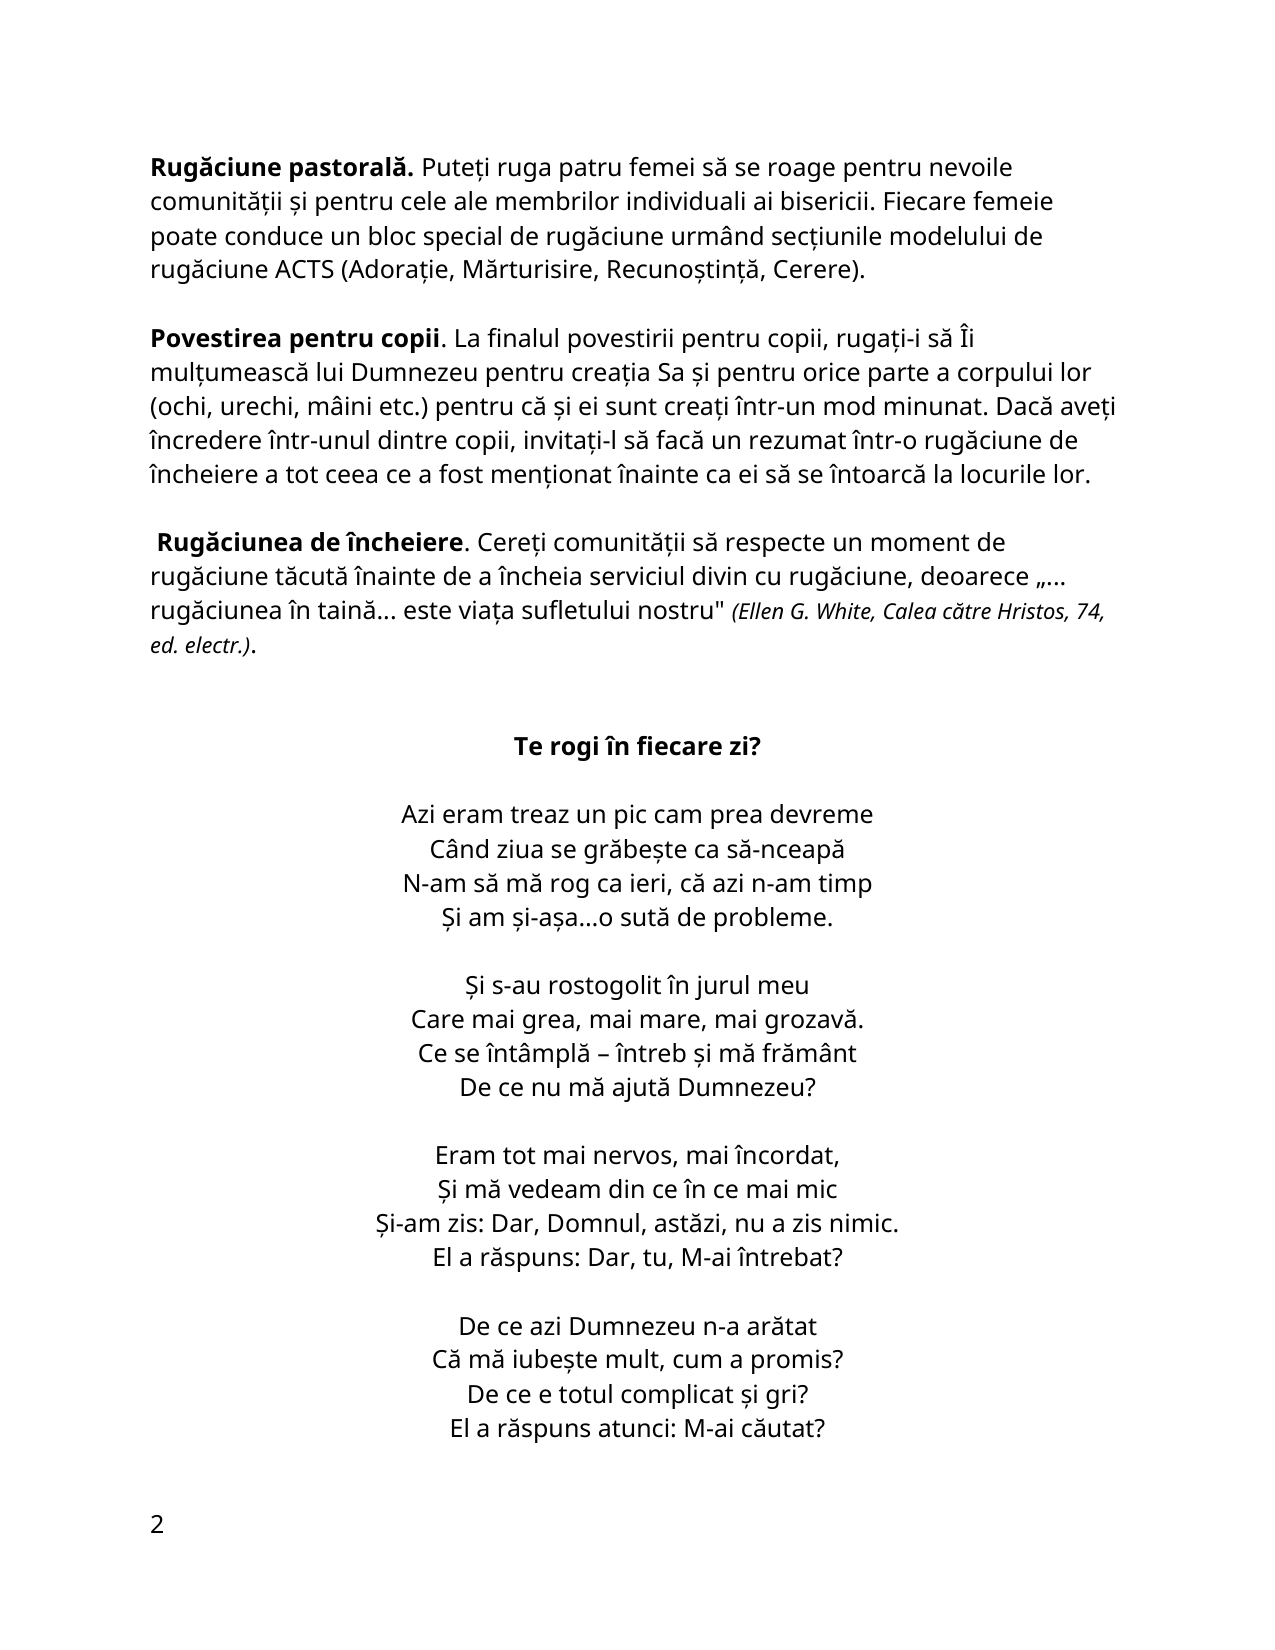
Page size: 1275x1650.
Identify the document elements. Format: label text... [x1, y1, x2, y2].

text Azi eram treaz un pic cam prea devreme [150, 797, 1125, 831]
text El a răspuns: Dar, tu, M-ai întrebat? [150, 1240, 1125, 1274]
text Rugăciunea de încheiere. Cereți comunității să respecte un moment de rugăciune tăcută înainte de a încheia serviciul divin cu rugăciune, deoarece „... rugăciunea în taină... este viața sufletului nostru" (Ellen G. White, Calea către Hristos, 74, ed. electr.). [150, 525, 1125, 661]
text De ce nu mă ajută Dumnezeu? [150, 1070, 1125, 1104]
text De ce e totul complicat și gri? [150, 1376, 1125, 1410]
text Și am și-așa…o sută de probleme. [150, 899, 1125, 933]
text Rugăciune pastorală. Puteți ruga patru femei să se roage pentru nevoile comunității și pentru cele ale membrilor individuali ai bisericii. Fiecare femeie poate conduce un bloc special de rugăciune urmând secțiunile modelului de rugăciune ACTS (Adorație, Mărturisire, Recunoștință, Cerere). [150, 150, 1125, 286]
text Ce se întâmplă – întreb și mă frământ [150, 1036, 1125, 1070]
text El a răspuns atunci: M-ai căutat? [150, 1410, 1125, 1444]
text Eram tot mai nervos, mai încordat, [150, 1138, 1125, 1172]
text Povestirea pentru copii. La finalul povestirii pentru copii, rugați-i să Îi mulțumească lui Dumnezeu pentru creația Sa și pentru orice parte a corpului lor (ochi, urechi, mâini etc.) pentru că și ei sunt creați într-un mod minunat. Dacă aveți încredere într-unul dintre copii, invitați-l să facă un rezumat într-o rugăciune de încheiere a tot ceea ce a fost menționat înainte ca ei să se întoarcă la locurile lor. [150, 320, 1125, 491]
text Și s-au rostogolit în jurul meu [150, 967, 1125, 1002]
text Te rogi în fiecare zi? [150, 729, 1125, 763]
text Că mă iubește mult, cum a promis? [150, 1342, 1125, 1376]
text N-am să mă rog ca ieri, că azi n-am timp [150, 865, 1125, 899]
text Care mai grea, mai mare, mai grozavă. [150, 1002, 1125, 1036]
text Când ziua se grăbește ca să-nceapă [150, 831, 1125, 865]
text Și mă vedeam din ce în ce mai mic [150, 1172, 1125, 1206]
text De ce azi Dumnezeu n-a arătat [150, 1308, 1125, 1342]
text Și-am zis: Dar, Domnul, astăzi, nu a zis nimic. [150, 1206, 1125, 1240]
